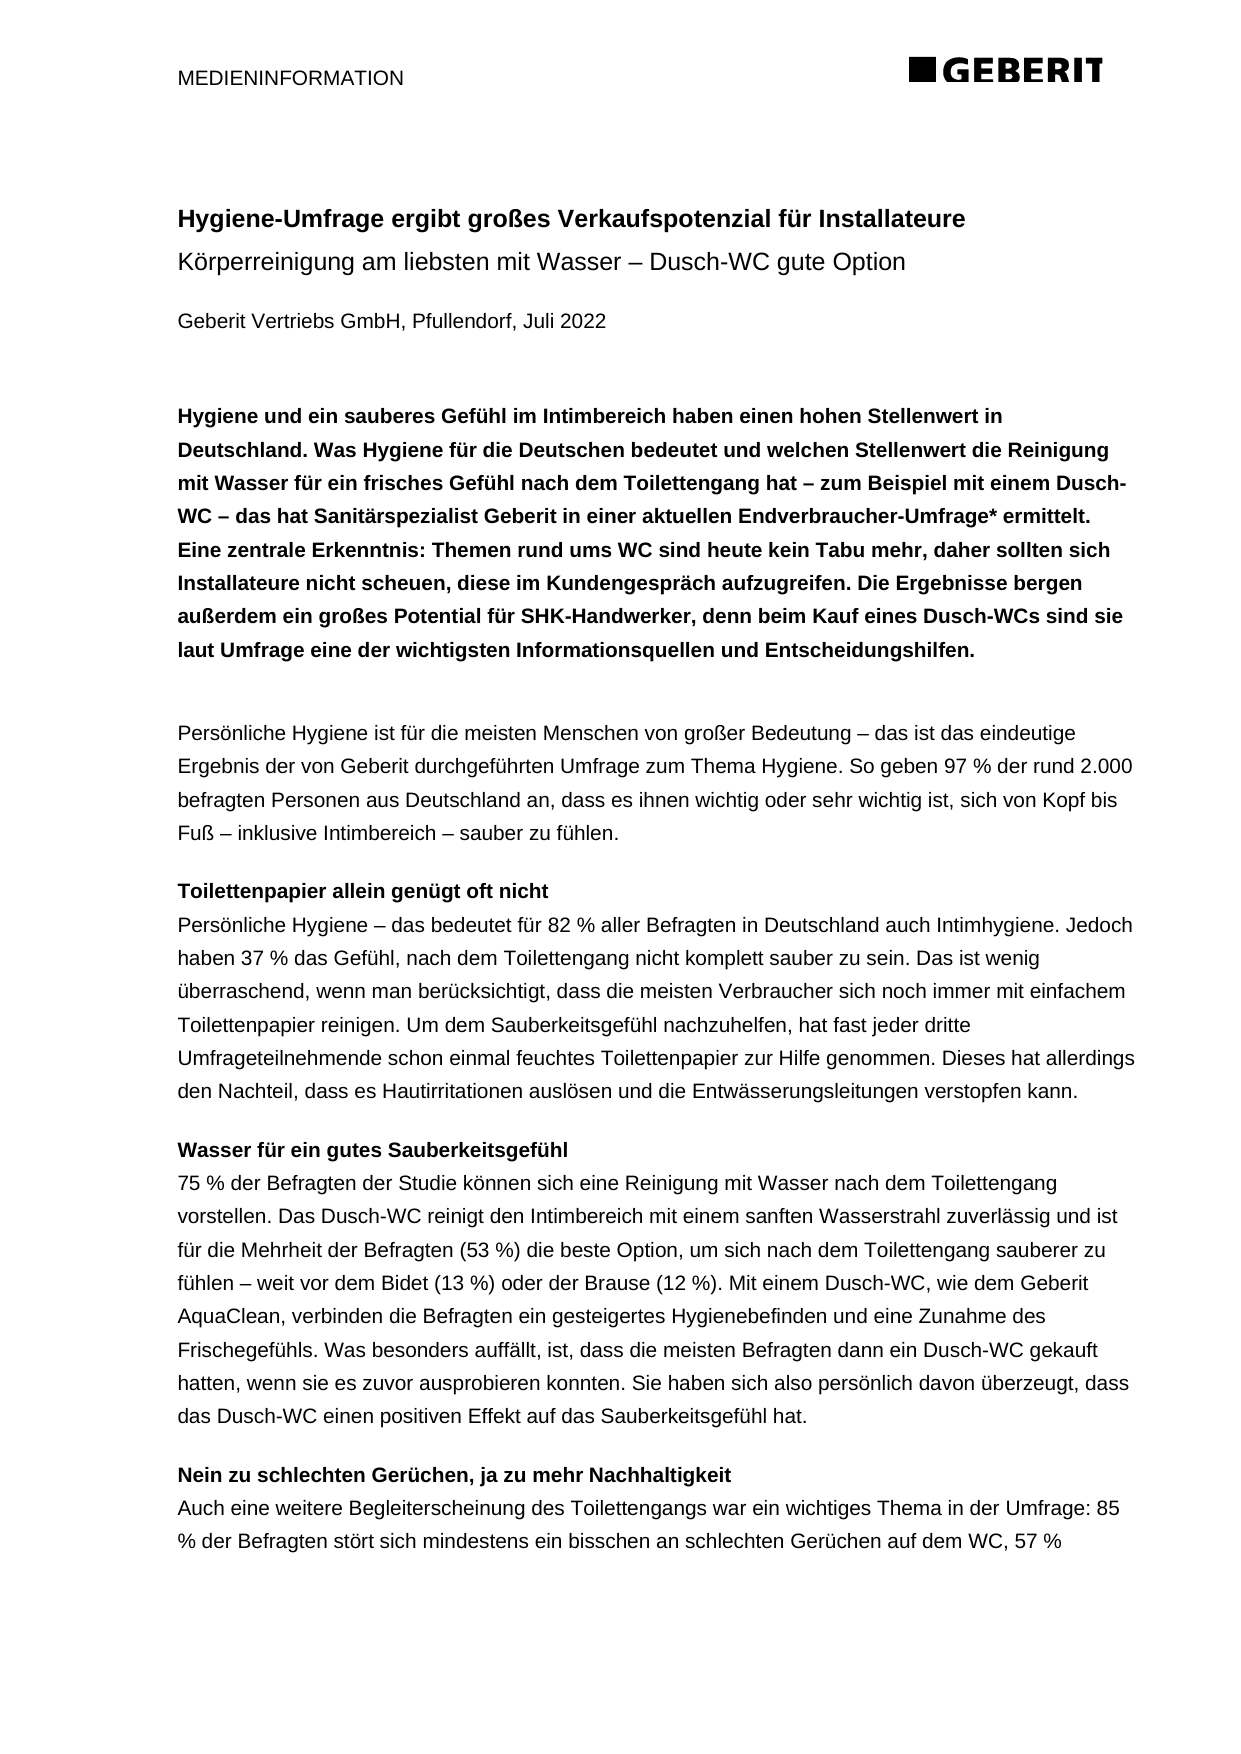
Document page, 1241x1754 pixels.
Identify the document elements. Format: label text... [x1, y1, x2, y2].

text Toilettenpapier allein genügt oft nicht Persönliche Hygiene – das bedeutet für 82 % aller Befragten in Deutschland auch Intimhygiene. Jedoch haben 37 % das Gefühl, nach dem Toilettengang nicht komplett sauber zu sein. Das ist wenig überraschend, wenn man berücksichtigt, dass die meisten Verbraucher sich noch immer mit einfachem Toilettenpapier reinigen. Um dem Sauberkeitsgefühl nachzuhelfen, hat fast jeder dritte Umfrageteilnehmende schon einmal feuchtes Toilettenpapier zur Hilfe genommen. Dieses hat allerdings den Nachteil, dass es Hautirritationen auslösen und die Entwässerungsleitungen verstopfen kann. [177, 872, 1137, 1106]
picture [908, 56, 1103, 82]
text Persönliche Hygiene ist für die meisten Menschen von großer Bedeutung – das ist das eindeutige Ergebnis der von Geberit durchgeführten Umfrage zum Thema Hygiene. So geben 97 % der rund 2.000 befragten Personen aus Deutschland an, dass es ihnen wichtig oder sehr wichtig ist, sich von Kopf bis Fuß – inklusive Intimbereich – sauber zu fühlen. [177, 714, 1137, 847]
subtitle Körperreinigung am liebsten mit Wasser – Dusch-WC gute Option Geberit Vertriebs GmbH, Pfullendorf, Juli 2022 [177, 247, 1137, 335]
text Wasser für ein gutes Sauberkeitsgefühl 75 % der Befragten der Studie können sich eine Reinigung mit Wasser nach dem Toilettengang vorstellen. Das Dusch-WC reinigt den Intimbereich mit einem sanften Wasserstrahl zuverlässig und ist für die Mehrheit der Befragten (53 %) die beste Option, um sich nach dem Toilettengang sauberer zu fühlen – weit vor dem Bidet (13 %) oder der Brause (12 %). Mit einem Dusch-WC, wie dem Geberit AquaClean, verbinden die Befragten ein gesteigertes Hygienebefinden und eine Zunahme des Frischegefühls. Was besonders auffällt, ist, dass die meisten Befragten dann ein Dusch-WC gekauft hatten, wenn sie es zuvor ausprobieren konnten. Sie haben sich also persönlich davon überzeugt, dass das Dusch-WC einen positiven Effekt auf das Sauberkeitsgefühl hat. [177, 1131, 1137, 1431]
text Hygiene und ein sauberes Gefühl im Intimbereich haben einen hohen Stellenwert in Deutschland. Was Hygiene für die Deutschen bedeutet und welchen Stellenwert die Reinigung mit Wasser für ein frisches Gefühl nach dem Toilettengang hat – zum Beispiel mit einem Dusch-WC – das hat Sanitärspezialist Geberit in einer aktuellen Endverbraucher-Umfrage* ermittelt. Eine zentrale Erkenntnis: Themen rund ums WC sind heute kein Tabu mehr, daher sollten sich Installateure nicht scheuen, diese im Kundengespräch aufzugreifen. Die Ergebnisse bergen außerdem ein großes Potential für SHK-Handwerker, denn beim Kauf eines Dusch-WCs sind sie laut Umfrage eine der wichtigsten Informationsquellen und Entscheidungshilfen. [177, 397, 1137, 664]
text Hygiene-Umfrage ergibt großes Verkaufspotenzial für Installateure [177, 204, 1137, 233]
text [177, 1456, 1137, 1556]
